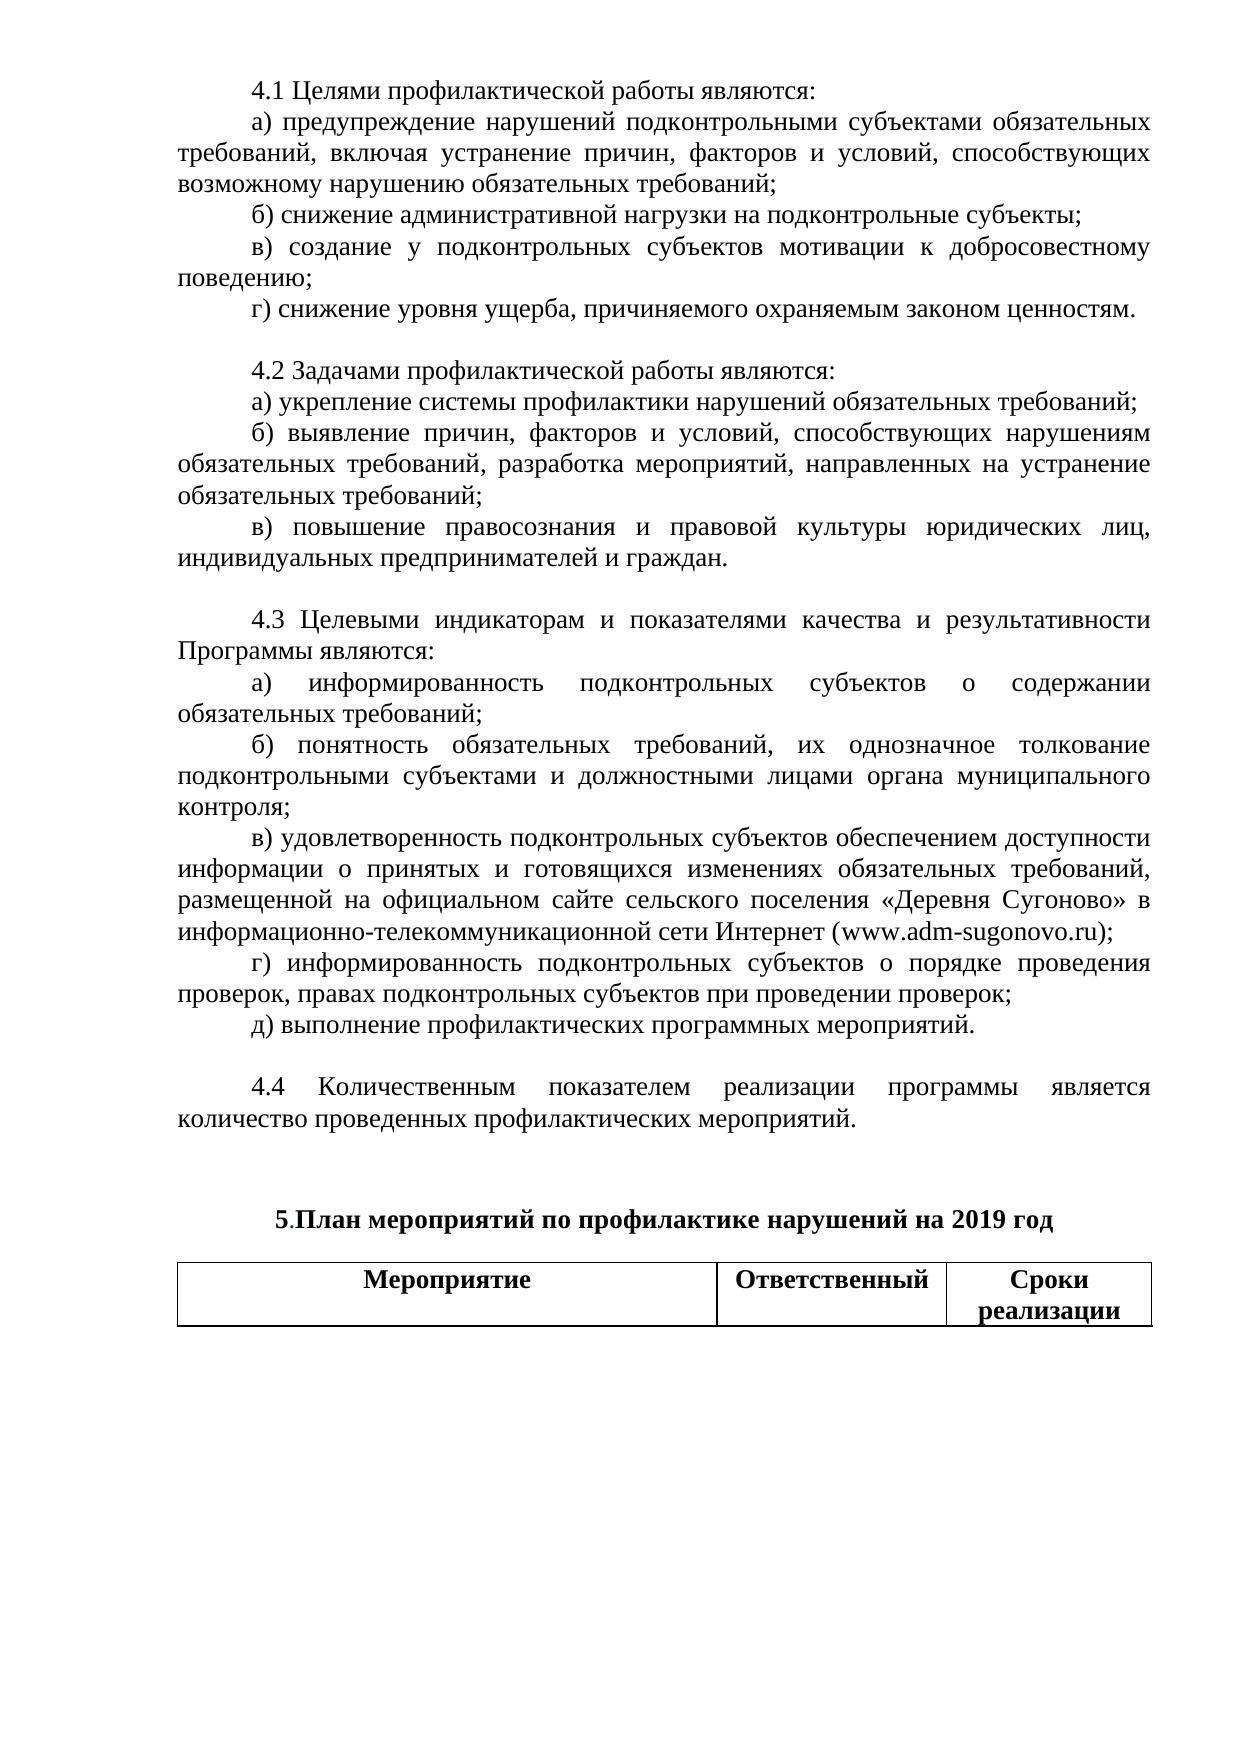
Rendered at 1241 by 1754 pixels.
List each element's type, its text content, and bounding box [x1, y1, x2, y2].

text а) укрепление системы профилактики нарушений обязательных требований; [177, 385, 1152, 416]
text г) информированность подконтрольных субъектов о порядке проведения проверок, правах подконтрольных субъектов при проведении проверок; [177, 946, 1152, 1008]
subtitle 5.План мероприятий по профилактике нарушений на 2019 год [177, 1203, 1152, 1234]
text а) предупреждение нарушений подконтрольными субъектами обязательных требований, включая устранение причин, факторов и условий, способствующих возможному нарушению обязательных требований; [177, 105, 1152, 198]
text д) выполнение профилактических программных мероприятий. [177, 1008, 1152, 1039]
text б) выявление причин, факторов и условий, способствующих нарушениям обязательных требований, разработка мероприятий, направленных на устранение обязательных требований; [177, 416, 1152, 510]
text в) повышение правосознания и правовой культуры юридических лиц, индивидуальных предпринимателей и граждан. [177, 510, 1152, 572]
text б) понятность обязательных требований, их однозначное толкование подконтрольными субъектами и должностными лицами органа муниципального контроля; [177, 728, 1152, 821]
text 4.3 Целевыми индикаторам и показателями качества и результативности Программы являются: [177, 603, 1152, 666]
text а) информированность подконтрольных субъектов о содержании обязательных требований; [177, 666, 1152, 728]
text 4.1 Целями профилактической работы являются: [177, 74, 1152, 105]
table_cell Ответственный [718, 1263, 946, 1325]
table_cell Сроки реализации [947, 1263, 1151, 1325]
text в) создание у подконтрольных субъектов мотивации к добросовестному поведению; [177, 229, 1152, 292]
text 4.2 Задачами профилактической работы являются: [177, 354, 1152, 385]
text г) снижение уровня ущерба, причиняемого охраняемым законом ценностям. [177, 292, 1152, 323]
text в) удовлетворенность подконтрольных субъектов обеспечением доступности информации о принятых и готовящихся изменениях обязательных требований, размещенной на официальном сайте сельского поселения «Деревня Сугоново» в информационно-телекоммуникационной сети Интернет (www.adm-sugonovo.ru); [177, 821, 1152, 946]
table_cell Мероприятие [178, 1263, 716, 1325]
text б) снижение административной нагрузки на подконтрольные субъекты; [177, 198, 1152, 229]
text 4.4 Количественным показателем реализации программы является количество проведенных профилактических мероприятий. [177, 1071, 1152, 1133]
